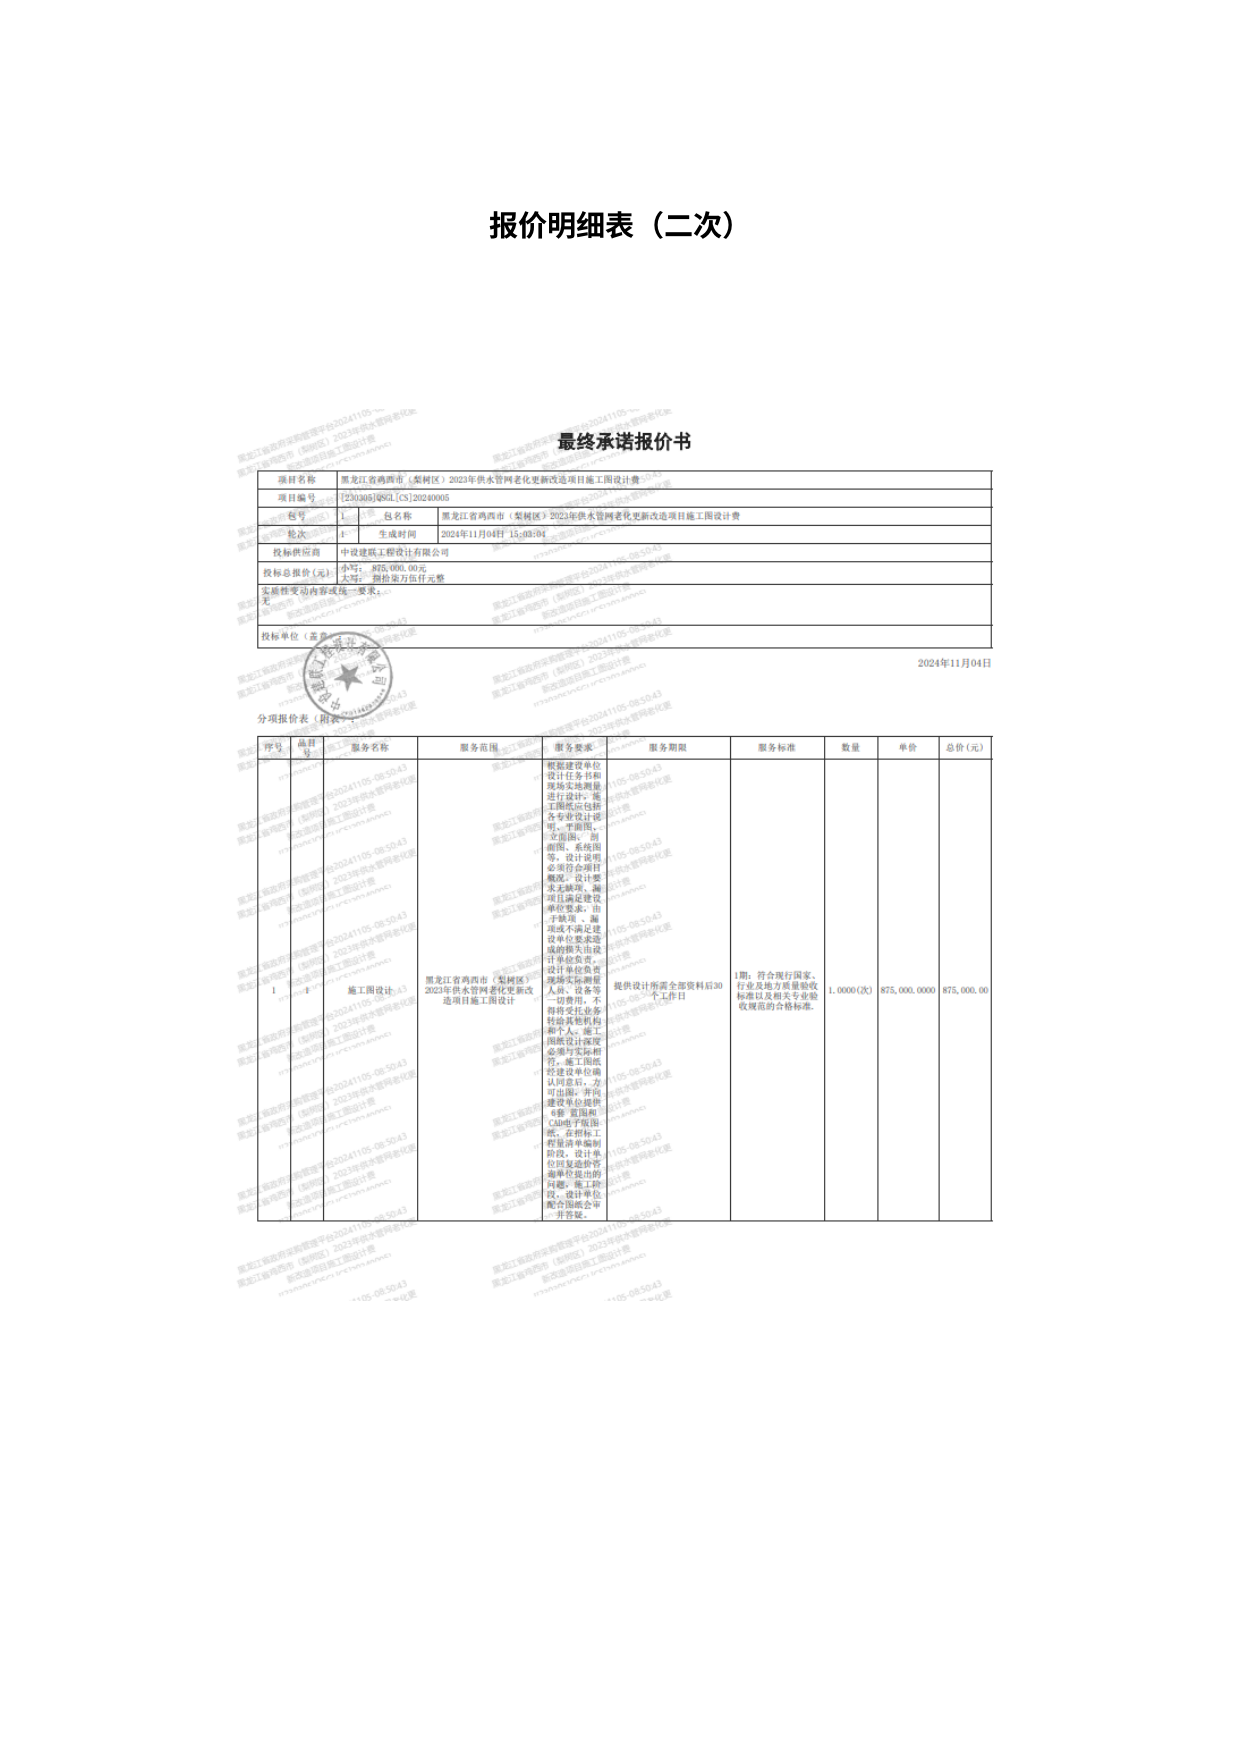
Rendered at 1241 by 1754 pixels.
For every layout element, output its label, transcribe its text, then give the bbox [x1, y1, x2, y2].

subtitle 报价明细表（二次） [187, 191, 1053, 256]
picture [187, 374, 1052, 1301]
